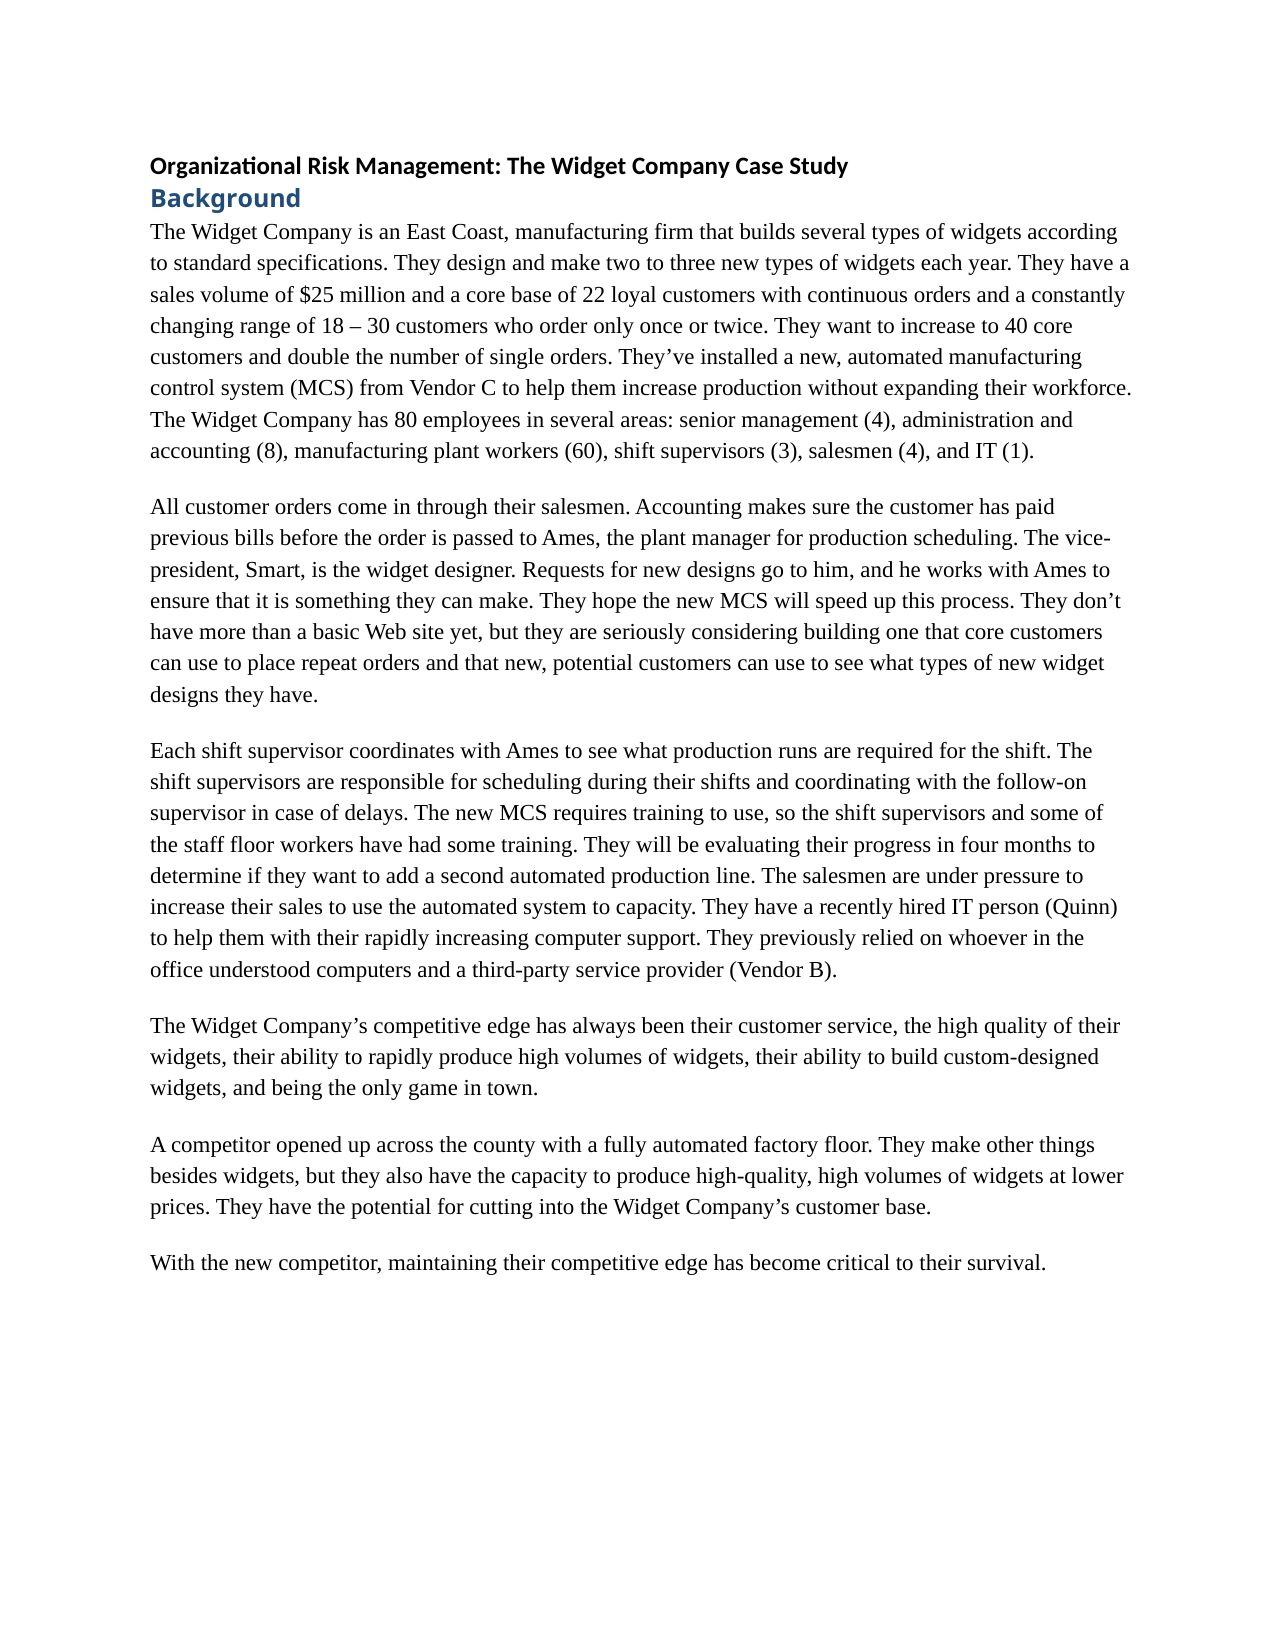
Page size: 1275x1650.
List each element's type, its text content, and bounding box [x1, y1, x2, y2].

text A competitor opened up across the county with a fully automated factory floor. They make other things besides widgets, but they also have the capacity to produce high-quality, high volumes of widgets at lower prices. They have the potential for cutting into the Widget Company’s customer base. [150, 1127, 1134, 1221]
text The Widget Company’s competitive edge has always been their customer service, the high quality of their widgets, their ability to rapidly produce high volumes of widgets, their ability to build custom-designed widgets, and being the only game in town. [150, 1008, 1134, 1102]
text Organizational Risk Management: The Widget Company Case Study [150, 150, 1134, 181]
text The Widget Company is an East Coast, manufacturing firm that builds several types of widgets according to standard specifications. They design and make two to three new types of widgets each year. They have a sales volume of $25 million and a core base of 22 loyal customers with continuous orders and a constantly changing range of 18 – 30 customers who order only once or twice. They want to increase to 40 core customers and double the number of single orders. They’ve installed a new, automated manufacturing control system (MCS) from Vendor C to help them increase production without expanding their workforce. The Widget Company has 80 employees in several areas: senior management (4), administration and accounting (8), manufacturing plant workers (60), shift supervisors (3), salesmen (4), and IT (1). [150, 214, 1134, 464]
subtitle Background [150, 181, 1134, 214]
text Each shift supervisor coordinates with to see what production runs are required for the shift. The shift supervisors are responsible for scheduling during their shifts and coordinating with the follow-on supervisor in case of delays. The new MCS requires training to use, so the shift supervisors and some of the staff floor workers have had some training. They will be evaluating their progress in four months to determine if they want to add a second automated production line. The salesmen are under pressure to increase their sales to use the automated system to capacity. They have a recently hired IT person (Quinn) to help them with their rapidly increasing computer support. They previously relied on whoever in the office understood computers and a third-party service provider (Vendor B). [150, 733, 1134, 983]
text All customer orders come in through their salesmen. Accounting makes sure the customer has paid previous bills before the order is passed to , the plant manager for production scheduling. The vice-president, Smart, is the widget designer. Requests for new designs go to him, and he works with to ensure that it is something they can make. They hope the new MCS will speed up this process. They don’t have more than a basic Web site yet, but they are seriously considering building one that core customers can use to place repeat orders and that new, potential customers can use to see what types of new widget designs they have. [150, 489, 1134, 708]
text With the new competitor, maintaining their competitive edge has become critical to their survival. [150, 1246, 1134, 1277]
